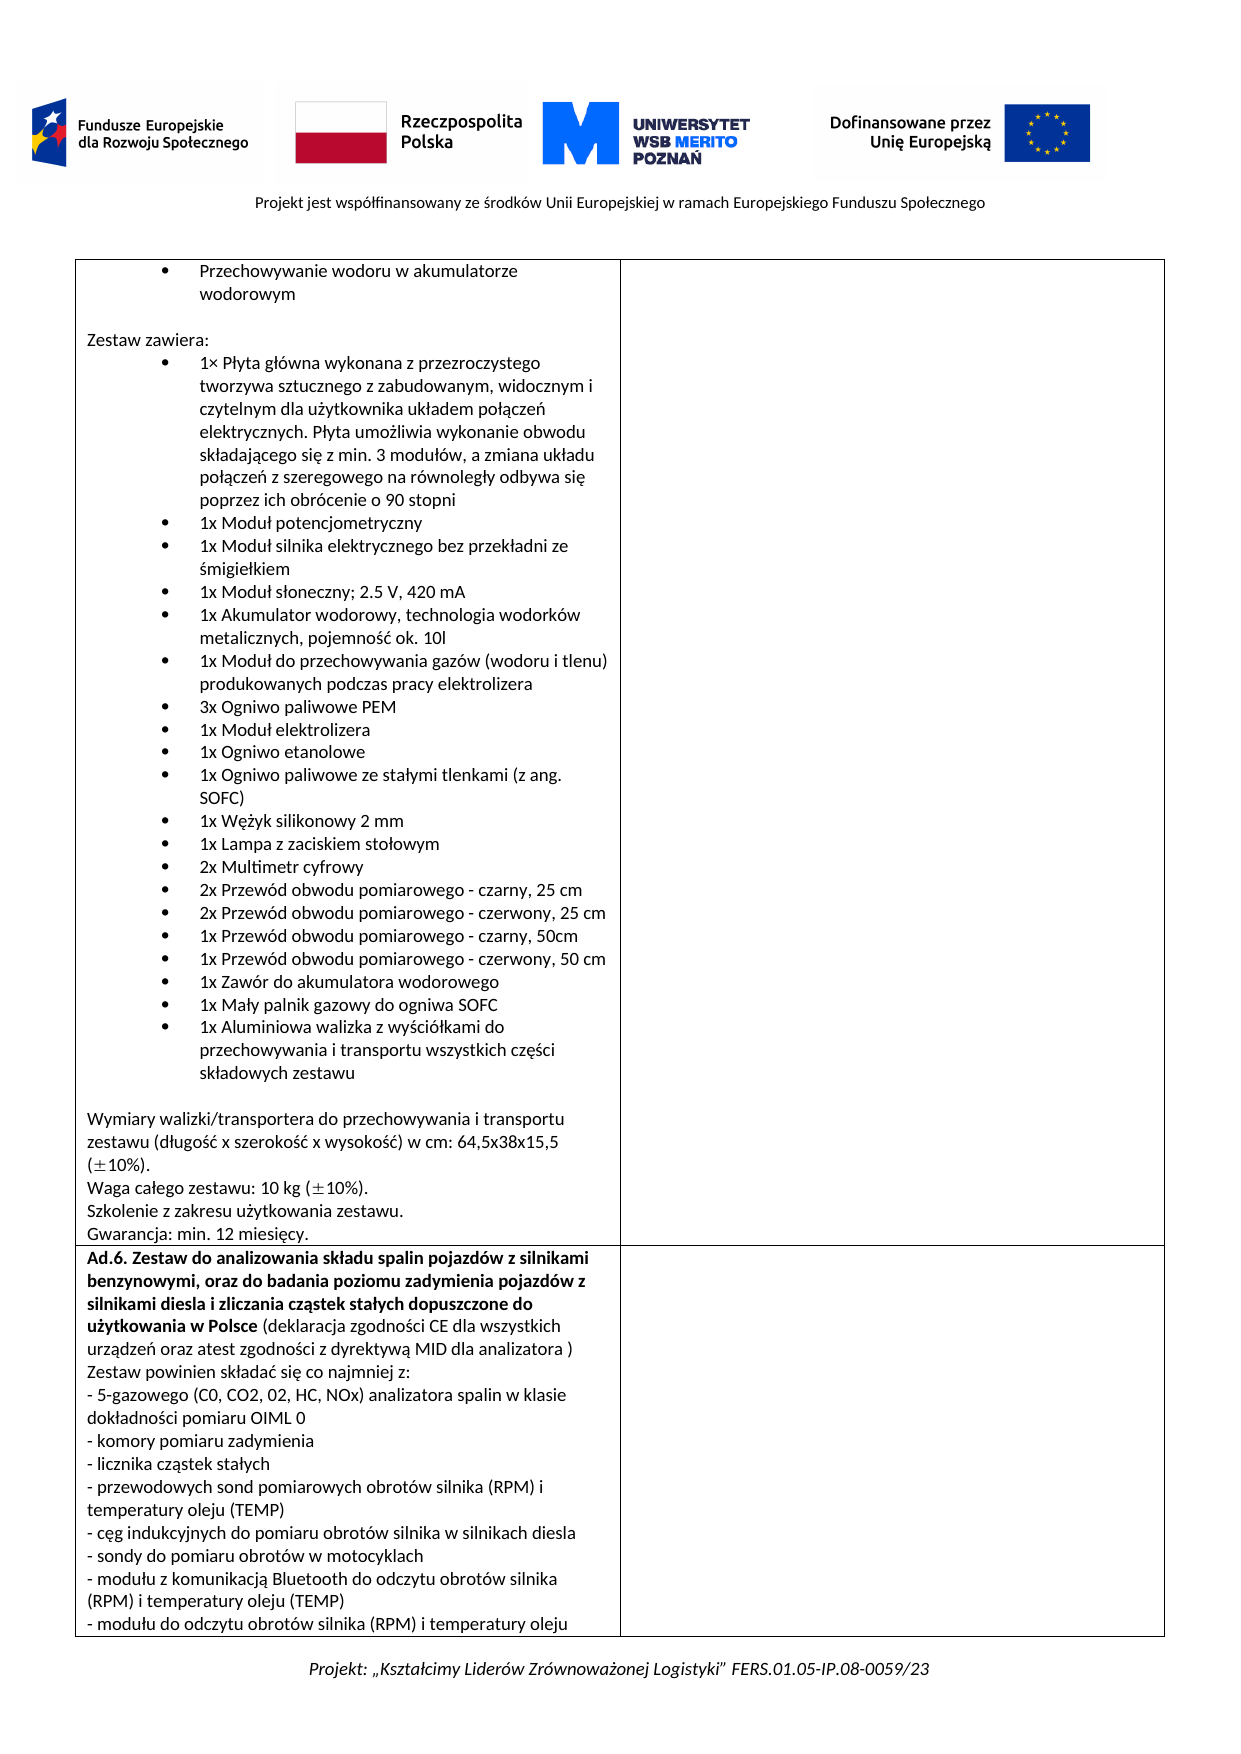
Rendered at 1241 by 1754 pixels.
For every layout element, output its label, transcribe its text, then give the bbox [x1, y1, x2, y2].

table_cell [621, 1246, 1164, 1636]
picture [812, 85, 1109, 181]
picture [15, 82, 264, 184]
picture [535, 93, 803, 172]
picture [275, 82, 528, 184]
table_cell [621, 260, 1164, 1245]
